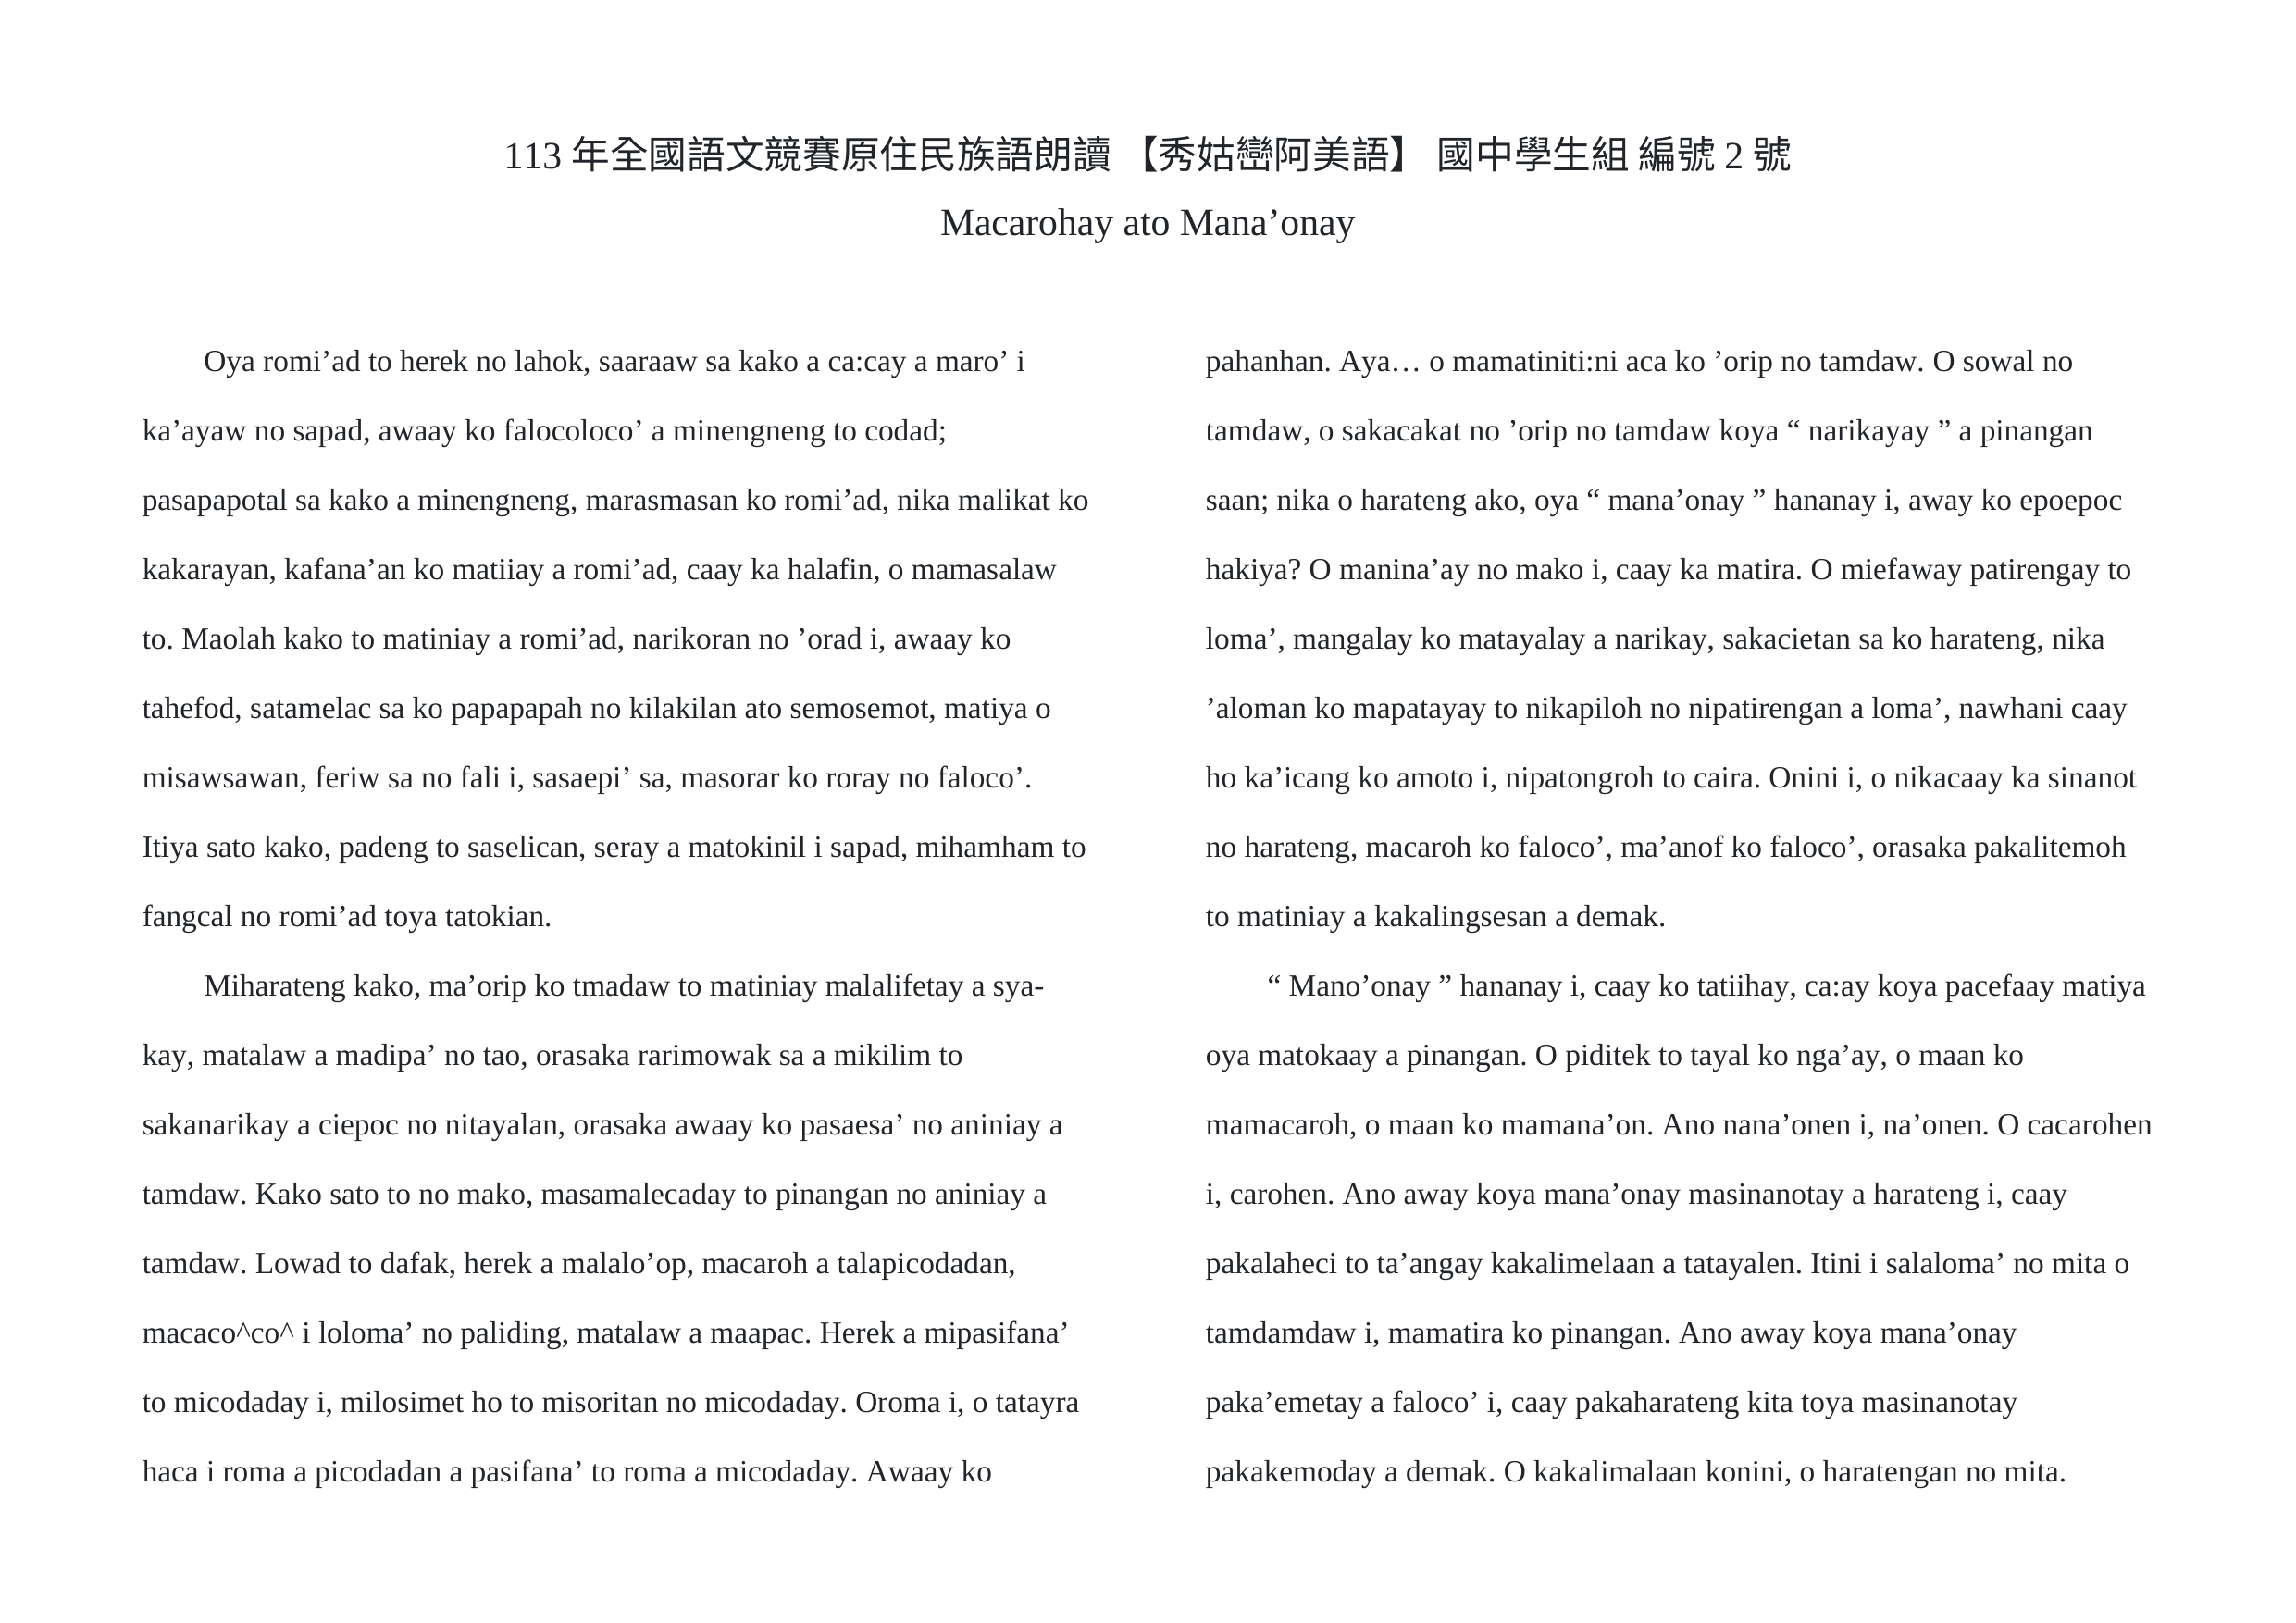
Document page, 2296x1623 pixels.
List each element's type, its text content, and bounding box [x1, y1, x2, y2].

text Oya romi’ad to herek no lahok, saaraaw sa kako a ca:cay a maro’ i ka’ayaw no sapad, awaay ko falocoloco’ a minengneng to codad; pasapapotal sa kako a minengneng, marasmasan ko romi’ad, nika malikat ko kakarayan, kafana’an ko matiiay a romi’ad, caay ka halafin, o mamasalaw to. Maolah kako to matiniay a romi’ad, narikoran no ’orad i, awaay ko tahefod, satamelac sa ko papapapah no kilakilan ato semosemot, matiya o misawsawan, feriw sa no fali i, sasaepi’ sa, masorar ko roray no faloco’. Itiya sato kako, padeng to saselican, seray a matokinil i sapad, mihamham to fangcal no romi’ad toya tatokian. [142, 326, 1090, 950]
text Miharateng kako, ma’orip ko tmadaw to matiniay malalifetay a sya-kay, matalaw a madipa’ no tao, orasaka rarimowak sa a mikilim to sakanarikay a ciepoc no nitayalan, orasaka awaay ko pasaesa’ no aniniay a tamdaw. Kako sato to no mako, masamalecaday to pinangan no aniniay a tamdaw. Lowad to dafak, herek a malalo’op, macaroh a talapicodadan, macaco^co^ i loloma’ no paliding, matalaw a maapac. Herek a mipasifana’ to micodaday i, milosimet ho to misoritan no micodaday. Oroma i, o tatayra haca i roma a picodadan a pasifana’ to roma a micodaday. Awaay ko pahanhan. Aya… o mamatiniti:ni aca ko ’orip no tamdaw. O sowal no tamdaw, o sakacakat no ’orip no tamdaw koya “ narikayay ” a pinangan saan; nika o harateng ako, oya “ mana’onay ” hananay i, away ko epoepoc hakiya? O manina’ay no mako i, caay ka matira. O miefaway patirengay to loma’, mangalay ko matayalay a narikay, sakacietan sa ko harateng, nika ’aloman ko mapatayay to nikapiloh no nipatirengan a loma’, nawhani caay ho ka’icang ko amoto i, nipatongroh to caira. Onini i, o nikacaay ka sinanot no harateng, macaroh ko faloco’, ma’anof ko faloco’, orasaka pakalitemoh to matiniay a kakalingsesan a demak. [1206, 326, 2153, 950]
text 113 年全國語文競賽原住民族語朗讀 【秀姑巒阿美語】 國中學生組 編號 2 號 [142, 118, 2153, 187]
text Miharateng kako, ma’orip ko tmadaw to matiniay malalifetay a sya-kay, matalaw a madipa’ no tao, orasaka rarimowak sa a mikilim to sakanarikay a ciepoc no nitayalan, orasaka awaay ko pasaesa’ no aniniay a tamdaw. Kako sato to no mako, masamalecaday to pinangan no aniniay a tamdaw. Lowad to dafak, herek a malalo’op, macaroh a talapicodadan, macaco^co^ i loloma’ no paliding, matalaw a maapac. Herek a mipasifana’ to micodaday i, milosimet ho to misoritan no micodaday. Oroma i, o tatayra haca i roma a picodadan a pasifana’ to roma a micodaday. Awaay ko pahanhan. Aya… o mamatiniti:ni aca ko ’orip no tamdaw. O sowal no tamdaw, o sakacakat no ’orip no tamdaw koya “ narikayay ” a pinangan saan; nika o harateng ako, oya “ mana’onay ” hananay i, away ko epoepoc hakiya? O manina’ay no mako i, caay ka matira. O miefaway patirengay to loma’, mangalay ko matayalay a narikay, sakacietan sa ko harateng, nika ’aloman ko mapatayay to nikapiloh no nipatirengan a loma’, nawhani caay ho ka’icang ko amoto i, nipatongroh to caira. Onini i, o nikacaay ka sinanot no harateng, macaroh ko faloco’, ma’anof ko faloco’, orasaka pakalitemoh to matiniay a kakalingsesan a demak. [142, 950, 1090, 1505]
text “ Mano’onay ” hananay i, caay ko tatiihay, ca:ay koya pacefaay matiya oya matokaay a pinangan. O piditek to tayal ko nga’ay, o maan ko mamacaroh, o maan ko mamana’on. Ano nana’onen i, na’onen. O cacarohen i, carohen. Ano away koya mana’onay masinanotay a harateng i, caay pakalaheci to ta’angay kakalimelaan a tatayalen. Itini i salaloma’ no mita o tamdamdaw i, mamatira ko pinangan. Ano away koya mana’onay paka’emetay a faloco’ i, caay pakaharateng kita toya masinanotay pakakemoday a demak. O kakalimalaan konini, o haratengan no mita. [1206, 950, 2153, 1505]
text Macarohay ato Mana’onay [142, 187, 2153, 256]
